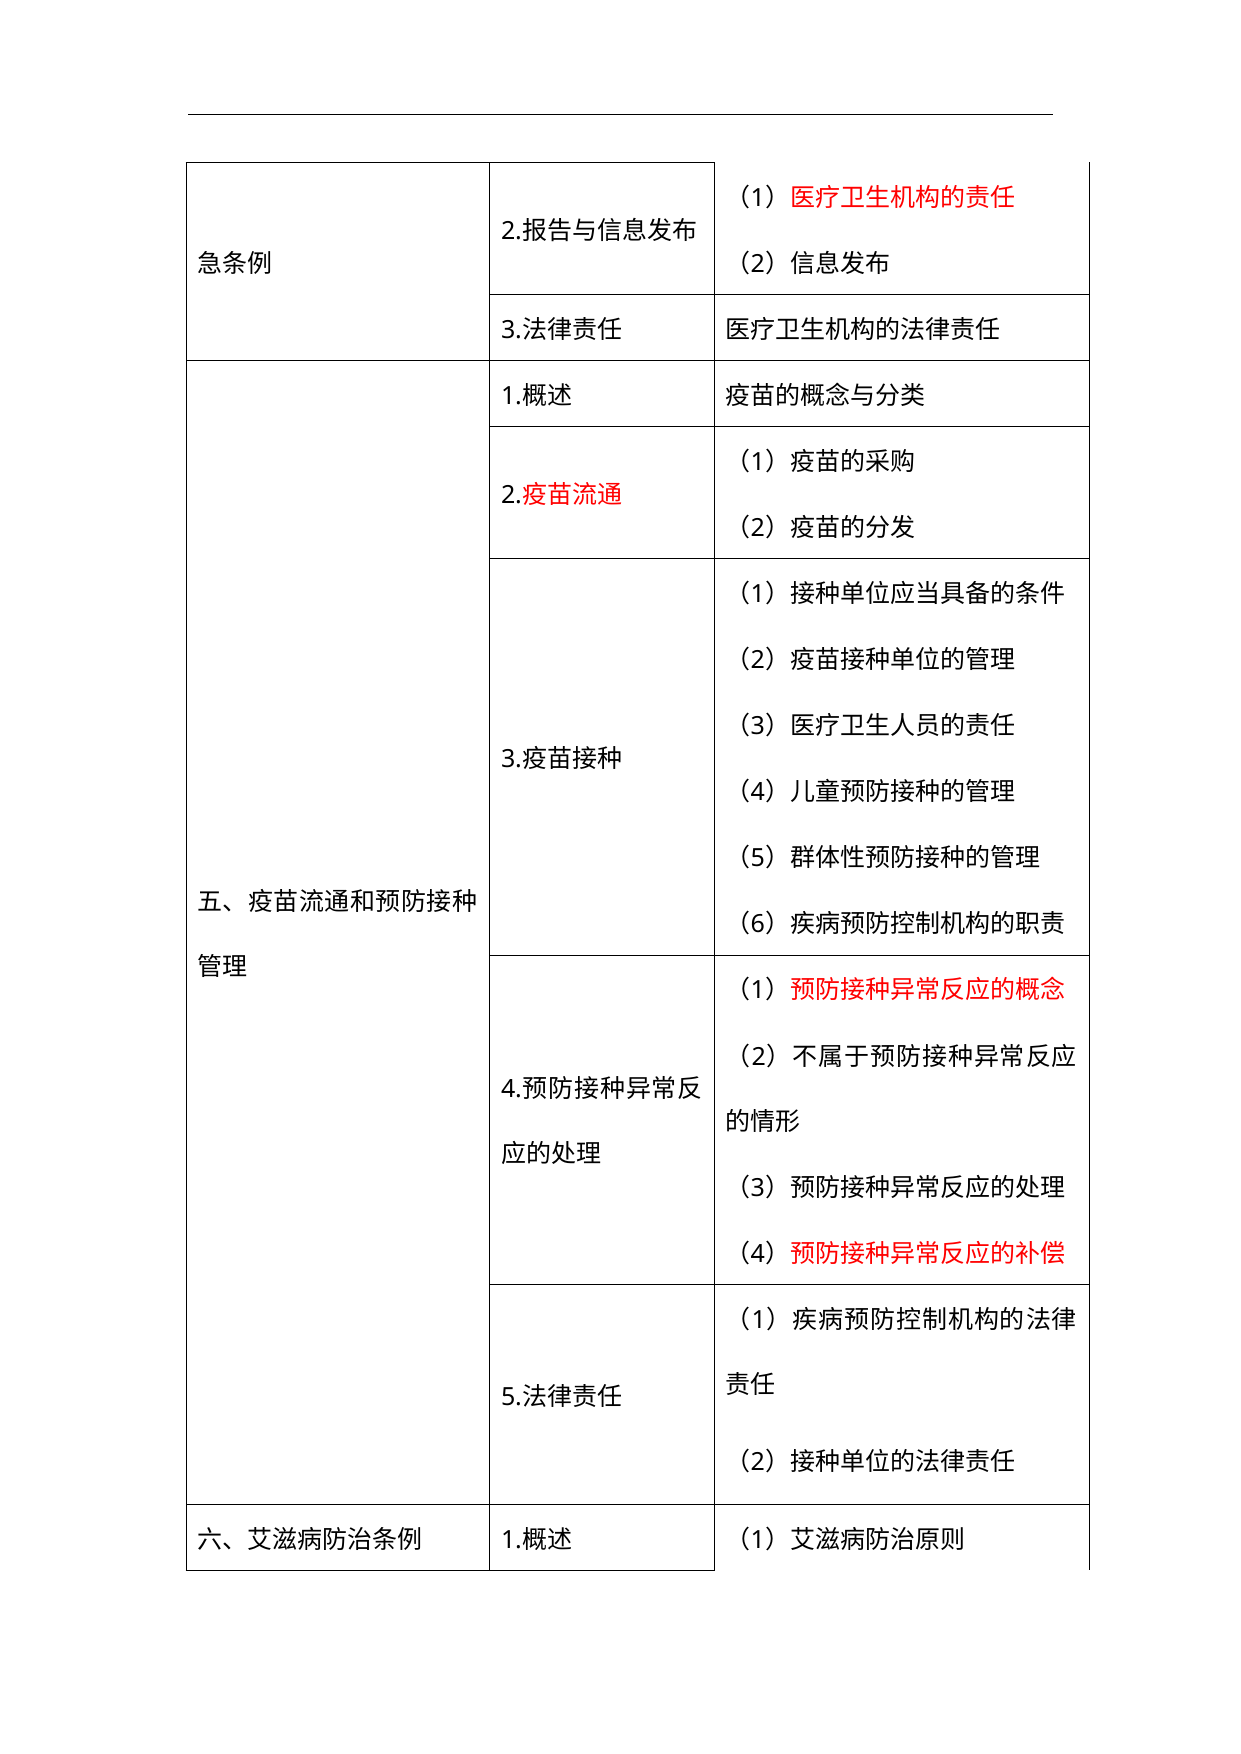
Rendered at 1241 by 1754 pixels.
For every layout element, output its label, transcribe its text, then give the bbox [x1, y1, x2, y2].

table_cell 2.报告与信息发布 [490, 163, 714, 294]
table_cell 1.概述 [490, 361, 714, 426]
table_cell 1.概述 [490, 1505, 714, 1570]
table_cell （1）预防接种异常反应的概念 [715, 956, 1089, 1021]
table_cell （1）艾滋病防治原则 [715, 1505, 1089, 1570]
table_cell （2）不属于预防接种异常反应的情形 [715, 1021, 1089, 1152]
table_cell （1）接种单位应当具备的条件 [715, 559, 1089, 624]
table_cell （1）医疗卫生机构的责任 [715, 162, 1089, 228]
table_cell （4）儿童预防接种的管理 [715, 756, 1089, 822]
table_cell （2）疫苗的分发 [715, 492, 1089, 558]
table_cell 2.疫苗流通 [490, 427, 714, 558]
table_cell （2）信息发布 [715, 228, 1089, 294]
table_cell 5.法律责任 [490, 1285, 714, 1504]
table_cell （3）医疗卫生人员的责任 [715, 690, 1089, 756]
table_cell （5）群体性预防接种的管理 [715, 823, 1089, 888]
table_cell 3.疫苗接种 [490, 559, 714, 954]
table_cell 四、突发公共卫生事件应急条例 [187, 163, 489, 360]
table_cell 六、艾滋病防治条例 [187, 1505, 489, 1570]
table_cell 医疗卫生机构的法律责任 [715, 295, 1089, 360]
table_cell （3）预防接种异常反应的处理 [715, 1152, 1089, 1218]
table_cell 4.预防接种异常反应的处理 [490, 956, 714, 1284]
table_cell （1）疫苗的采购 [715, 427, 1089, 492]
table_cell 3.法律责任 [490, 295, 714, 360]
table_cell （2）接种单位的法律责任 [715, 1415, 1089, 1504]
table_cell 五、疫苗流通和预防接种管理 [187, 361, 489, 1504]
table_cell （2）疫苗接种单位的管理 [715, 624, 1089, 690]
table_cell 疫苗的概念与分类 [715, 361, 1089, 426]
table_cell （4）预防接种异常反应的补偿 [715, 1218, 1089, 1284]
table_cell （1）疾病预防控制机构的法律责任 [715, 1285, 1089, 1415]
table_cell （6）疾病预防控制机构的职责 [715, 889, 1089, 954]
